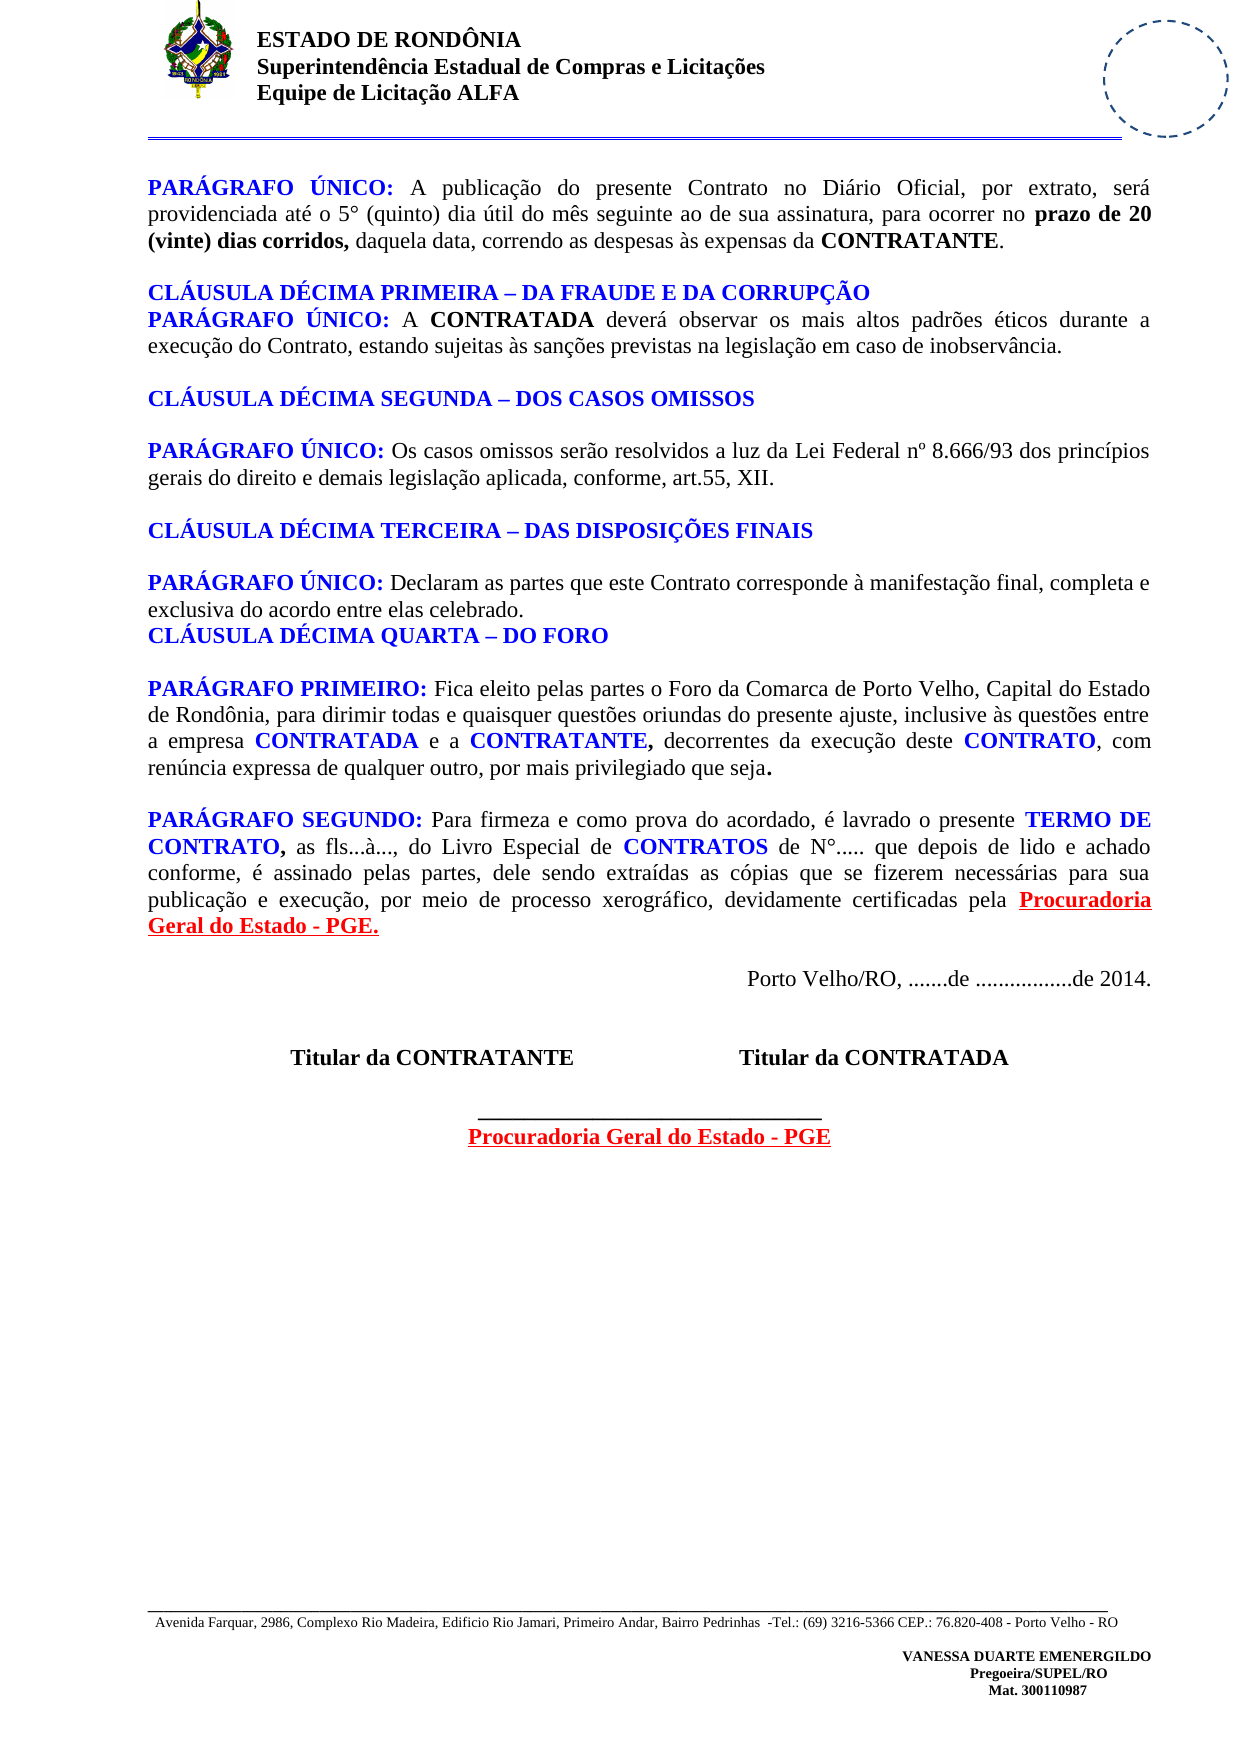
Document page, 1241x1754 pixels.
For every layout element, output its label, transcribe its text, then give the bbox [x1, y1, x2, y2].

text CLÁUSULA DÉCIMA PRIMEIRA – DA FRAUDE E DA CORRUPÇÃO [148, 279, 1152, 306]
text Porto Velho/RO, .......de .................de 2014. [148, 965, 1152, 991]
text PARÁGRAFO PRIMEIRO: Fica eleito pelas partes o Foro da Comarca de Porto Velho, Capital do Estado de Rondônia, para dirimir todas e quaisquer questões oriundas do presente ajuste, inclusive às questões entre a empresa CONTRATADA e a CONTRATANTE, decorrentes da execução deste CONTRATO, com renúncia expressa de qualquer outro, por mais privilegiado que seja. [148, 675, 1152, 780]
text CLÁUSULA DÉCIMA TERCEIRA – DAS DISPOSIÇÕES FINAIS [148, 517, 1152, 543]
text Titular da CONTRATANTE Titular da CONTRATADA [148, 1044, 1152, 1070]
text CLÁUSULA DÉCIMA SEGUNDA – DOS CASOS OMISSOS [148, 385, 1152, 411]
text PARÁGRAFO ÚNICO: A CONTRATADA deverá observar os mais altos padrões éticos durante a execução do Contrato, estando sujeitas às sanções previstas na legislação em caso de inobservância. [148, 306, 1152, 358]
text PARÁGRAFO SEGUNDO: Para firmeza e como prova do acordado, é lavrado o presente TERMO DE CONTRATO, as fls...à..., do Livro Especial de CONTRATOS de N°..... que depois de lido e achado conforme, é assinado pelas partes, dele sendo extraídas as cópias que se fizerem necessárias para sua publicação e execução, por meio de processo xerográfico, devidamente certificadas pela Procuradoria Geral do Estado - PGE. [148, 807, 1152, 938]
text Procuradoria Geral do Estado - PGE [148, 1123, 1152, 1149]
picture [162, 0, 235, 100]
text PARÁGRAFO ÚNICO: Os casos omissos serão resolvidos a luz da Lei Federal nº 8.666/93 dos princípios gerais do direito e demais legislação aplicada, conforme, art.55, XII. [148, 438, 1152, 490]
text PARÁGRAFO ÚNICO: Declaram as partes que este Contrato corresponde à manifestação final, completa e exclusiva do acordo entre elas celebrado. [148, 569, 1152, 622]
text PARÁGRAFO ÚNICO: A publicação do presente Contrato no Diário Oficial, por extrato, será providenciada até o 5° (quinto) dia útil do mês seguinte ao de sua assinatura, para ocorrer no prazo de 20 (vinte) dias corridos, daquela data, correndo as despesas às expensas da CONTRATANTE. [148, 174, 1152, 253]
text ______________________________ [148, 1096, 1152, 1123]
text CLÁUSULA DÉCIMA QUARTA – DO FORO [148, 622, 1152, 648]
